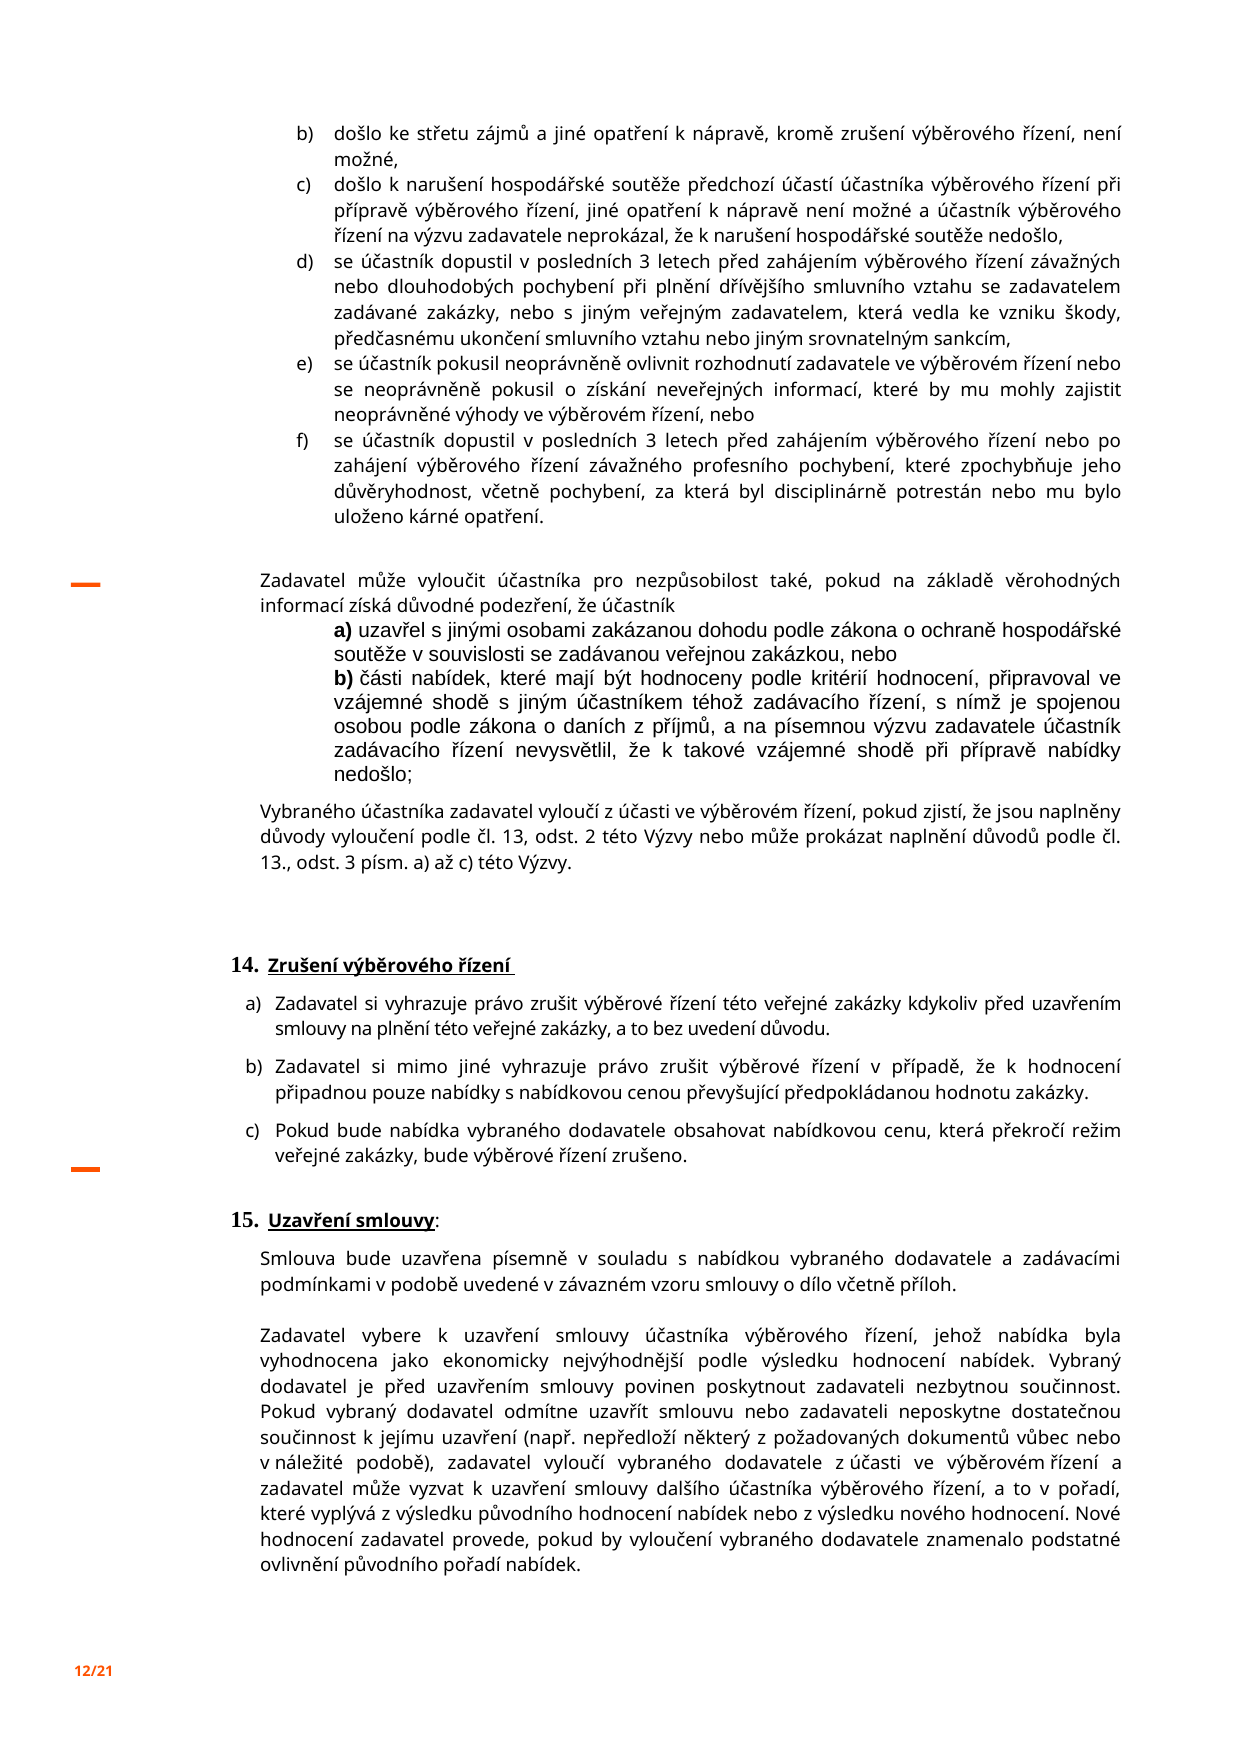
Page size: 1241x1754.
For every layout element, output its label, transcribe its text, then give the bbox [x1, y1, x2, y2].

text b) části nabídek, které mají být hodnoceny podle kritérií hodnocení, připravoval ve vzájemné shodě s jiným účastníkem téhož zadávacího řízení, s nímž je spojenou osobou podle zákona o daních z příjmů, a na písemnou výzvu zadavatele účastník zadávacího řízení nevysvětlil, že k takové vzájemné shodě při přípravě nabídky nedošlo; [334, 666, 1122, 786]
list došlo ke střetu zájmů a jiné opatření k nápravě, kromě zrušení výběrového řízení, není možné, [296, 121, 1122, 172]
text Zadavatel může vyloučit účastníka pro nezpůsobilost také, pokud na základě věrohodných informací získá důvodné podezření, že účastník [260, 567, 1122, 618]
text Zadavatel vybere k uzavření smlouvy účastníka výběrového řízení, jehož nabídka byla vyhodnocena jako ekonomicky nejvýhodnější podle výsledku hodnocení nabídek. Vybraný dodavatel je před uzavřením smlouvy povinen poskytnout zadavateli nezbytnou součinnost. Pokud vybraný dodavatel odmítne uzavřít smlouvu nebo zadavateli neposkytne dostatečnou součinnost k jejímu uzavření (např. nepředloží některý z požadovaných dokumentů vůbec nebo v náležité podobě), zadavatel vyloučí vybraného dodavatele z účasti ve výběrovém řízení a zadavatel může vyzvat k uzavření smlouvy dalšího účastníka výběrového řízení, a to v pořadí, které vyplývá z výsledku původního hodnocení nabídek nebo z výsledku nového hodnocení. Nové hodnocení zadavatel provede, pokud by vyloučení vybraného dodavatele znamenalo podstatné ovlivnění původního pořadí nabídek. [260, 1322, 1122, 1577]
list došlo k narušení hospodářské soutěže předchozí účastí účastníka výběrového řízení při přípravě výběrového řízení, jiné opatření k nápravě není možné a účastník výběrového řízení na výzvu zadavatele neprokázal, že k narušení hospodářské soutěže nedošlo, [296, 172, 1122, 248]
list se účastník dopustil v posledních 3 letech před zahájením výběrového řízení závažných nebo dlouhodobých pochybení při plnění dřívějšího smluvního vztahu se zadavatelem zadávané zakázky, nebo s jiným veřejným zadavatelem, která vedla ke vzniku škody, předčasnému ukončení smluvního vztahu nebo jiným srovnatelným sankcím, [296, 248, 1122, 350]
list Zrušení výběrového řízení [230, 951, 1122, 978]
text Vybraného účastníka zadavatel vyloučí z účasti ve výběrovém řízení, pokud zjistí, že jsou naplněny důvody vyloučení podle čl. 13, odst. 2 této Výzvy nebo může prokázat naplnění důvodů podle čl. 13., odst. 3 písm. a) až c) této Výzvy. [260, 798, 1122, 875]
list se účastník pokusil neoprávněně ovlivnit rozhodnutí zadavatele ve výběrovém řízení nebo se neoprávněně pokusil o získání neveřejných informací, které by mu mohly zajistit neoprávněné výhody ve výběrovém řízení, nebo [296, 350, 1122, 427]
list Uzavření smlouvy: [230, 1206, 1122, 1233]
text a) uzavřel s jinými osobami zakázanou dohodu podle zákona o ochraně hospodářské soutěže v souvislosti se zadávanou veřejnou zakázkou, nebo [334, 618, 1122, 666]
list Pokud bude nabídka vybraného dodavatele obsahovat nabídkovou cenu, která překročí režim veřejné zakázky, bude výběrové řízení zrušeno. [245, 1117, 1122, 1168]
list Zadavatel si vyhrazuje právo zrušit výběrové řízení této veřejné zakázky kdykoliv před uzavřením smlouvy na plnění této veřejné zakázky, a to bez uvedení důvodu. [245, 990, 1122, 1041]
list Zadavatel si mimo jiné vyhrazuje právo zrušit výběrové řízení v případě, že k hodnocení připadnou pouze nabídky s nabídkovou cenou převyšující předpokládanou hodnotu zakázky. [245, 1054, 1122, 1105]
list se účastník dopustil v posledních 3 letech před zahájením výběrového řízení nebo po zahájení výběrového řízení závažného profesního pochybení, které zpochybňuje jeho důvěryhodnost, včetně pochybení, za která byl disciplinárně potrestán nebo mu bylo uloženo kárné opatření. [296, 427, 1122, 529]
text Smlouva bude uzavřena písemně v souladu s nabídkou vybraného dodavatele a zadávacími podmínkami v podobě uvedené v závazném vzoru smlouvy o dílo včetně příloh. [260, 1246, 1122, 1297]
